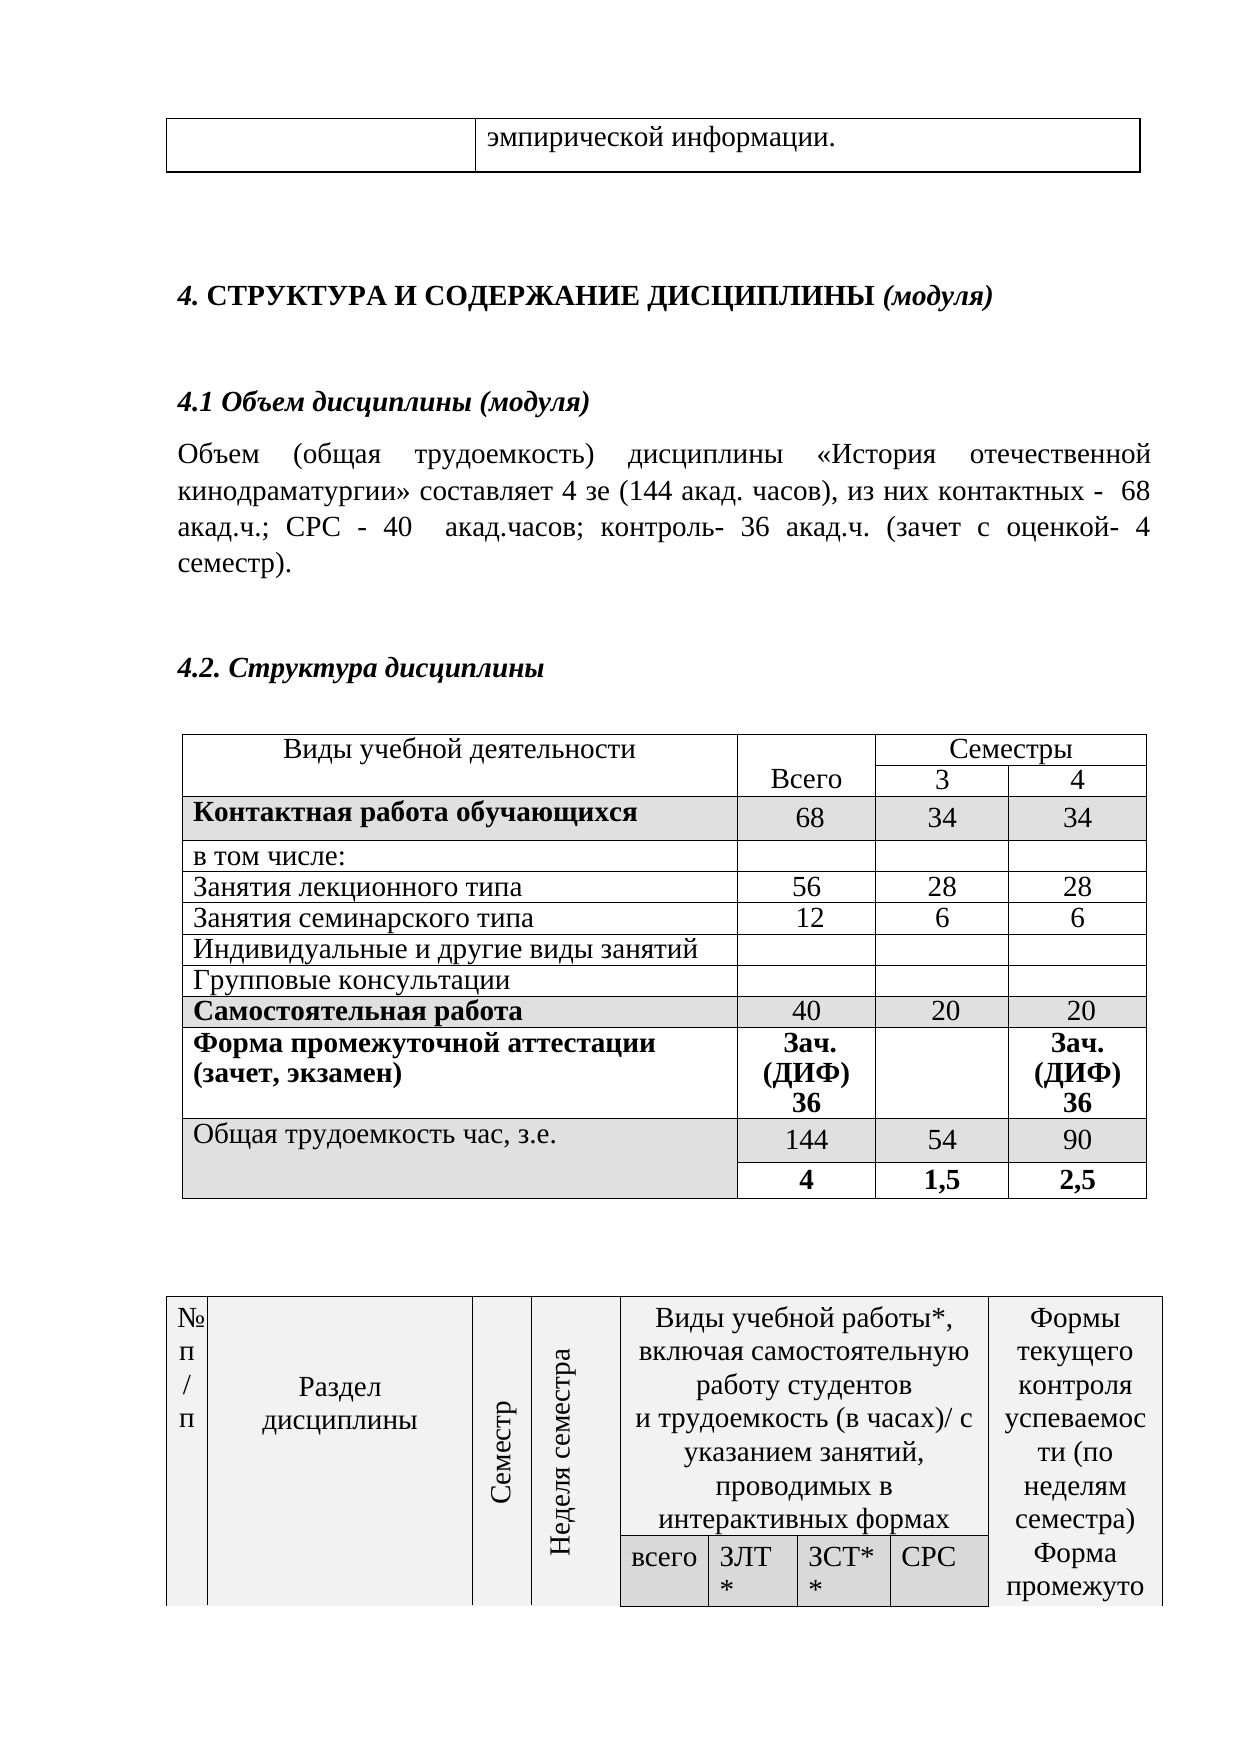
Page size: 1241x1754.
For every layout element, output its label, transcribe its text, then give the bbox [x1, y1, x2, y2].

table_cell [1009, 935, 1146, 964]
table_cell [738, 935, 875, 964]
table_cell 56 [738, 872, 875, 902]
table_cell 34 [1009, 797, 1146, 840]
table_cell 20 [1009, 997, 1146, 1027]
table_header Семестр [473, 1297, 531, 1606]
table_cell 20 [876, 997, 1008, 1027]
table_cell 40 [738, 997, 875, 1027]
table_cell 3 [876, 766, 1008, 796]
table_cell Самостоятельная работа [183, 997, 737, 1027]
table_cell 144 [738, 1119, 875, 1162]
table_cell Занятия лекционного типа [183, 872, 737, 902]
text 4.1 Объем дисциплины (модуля) [177, 384, 1152, 417]
table_cell ЗСТ** [798, 1536, 890, 1606]
table_cell [738, 841, 875, 871]
text 4.2. Структура дисциплины [177, 651, 1152, 684]
table_cell ЗЛТ* [709, 1536, 797, 1606]
table_cell 2,5 [1009, 1163, 1146, 1198]
table_cell [876, 935, 1008, 964]
table_cell 12 [738, 903, 875, 933]
table_cell 6 [876, 903, 1008, 933]
table_cell Зач. (ДИФ) 36 [1009, 1028, 1146, 1118]
table_cell 28 [876, 872, 1008, 902]
table_cell 1,5 [876, 1163, 1008, 1198]
table_cell всего [621, 1536, 708, 1606]
table_header Раздел дисциплины [208, 1297, 472, 1606]
table_cell 90 [1009, 1119, 1146, 1162]
table_header Виды учебной деятельности [183, 735, 737, 796]
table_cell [167, 119, 475, 171]
table_cell Индивидуальные и другие виды занятий [183, 935, 737, 964]
table_cell 28 [1009, 872, 1146, 902]
table_cell СРС [891, 1536, 988, 1606]
table_cell [1009, 966, 1146, 996]
table_cell Форма промежуточной аттестации (зачет, экзамен) [183, 1028, 737, 1118]
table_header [989, 1297, 1162, 1606]
table_cell Зач. (ДИФ) 36 [738, 1028, 875, 1118]
table_header № п/п [167, 1297, 208, 1606]
table_cell 4 [1009, 766, 1146, 796]
table_cell в том числе: [183, 841, 737, 871]
table_cell 68 [738, 797, 875, 840]
table_header Всего [738, 735, 875, 796]
table_header Неделя семестра [531, 1297, 620, 1606]
text 4. СТРУКТУРА И СОДЕРЖАНИЕ ДИСЦИПЛИНЫ (модуля) [177, 278, 1152, 312]
text Объем (общая трудоемкость) дисциплины «История отечественной кинодраматургии» составляет 4 зе (144 акад. часов), из них контактных - 68 акад.ч.; СРС - 40 акад.часов; контроль- 36 акад.ч. (зачет с оценкой- 4 семестр). [177, 437, 1152, 578]
table_cell [738, 966, 875, 996]
table_cell Групповые консультации [183, 966, 737, 996]
table_cell Общая трудоемкость час, з.е. [183, 1119, 737, 1198]
table_cell [876, 1028, 1008, 1118]
table_header Семестры [876, 735, 1146, 765]
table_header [621, 1297, 988, 1535]
table_cell Контактная работа обучающихся [183, 797, 737, 840]
table_cell Занятия семинарского типа [183, 903, 737, 933]
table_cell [476, 119, 1139, 171]
table_cell 6 [1009, 903, 1146, 933]
table_cell [1009, 841, 1146, 871]
table_cell 34 [876, 797, 1008, 840]
table_cell [876, 841, 1008, 871]
table_cell 54 [876, 1119, 1008, 1162]
table_cell 4 [738, 1163, 875, 1198]
table_cell [876, 966, 1008, 996]
